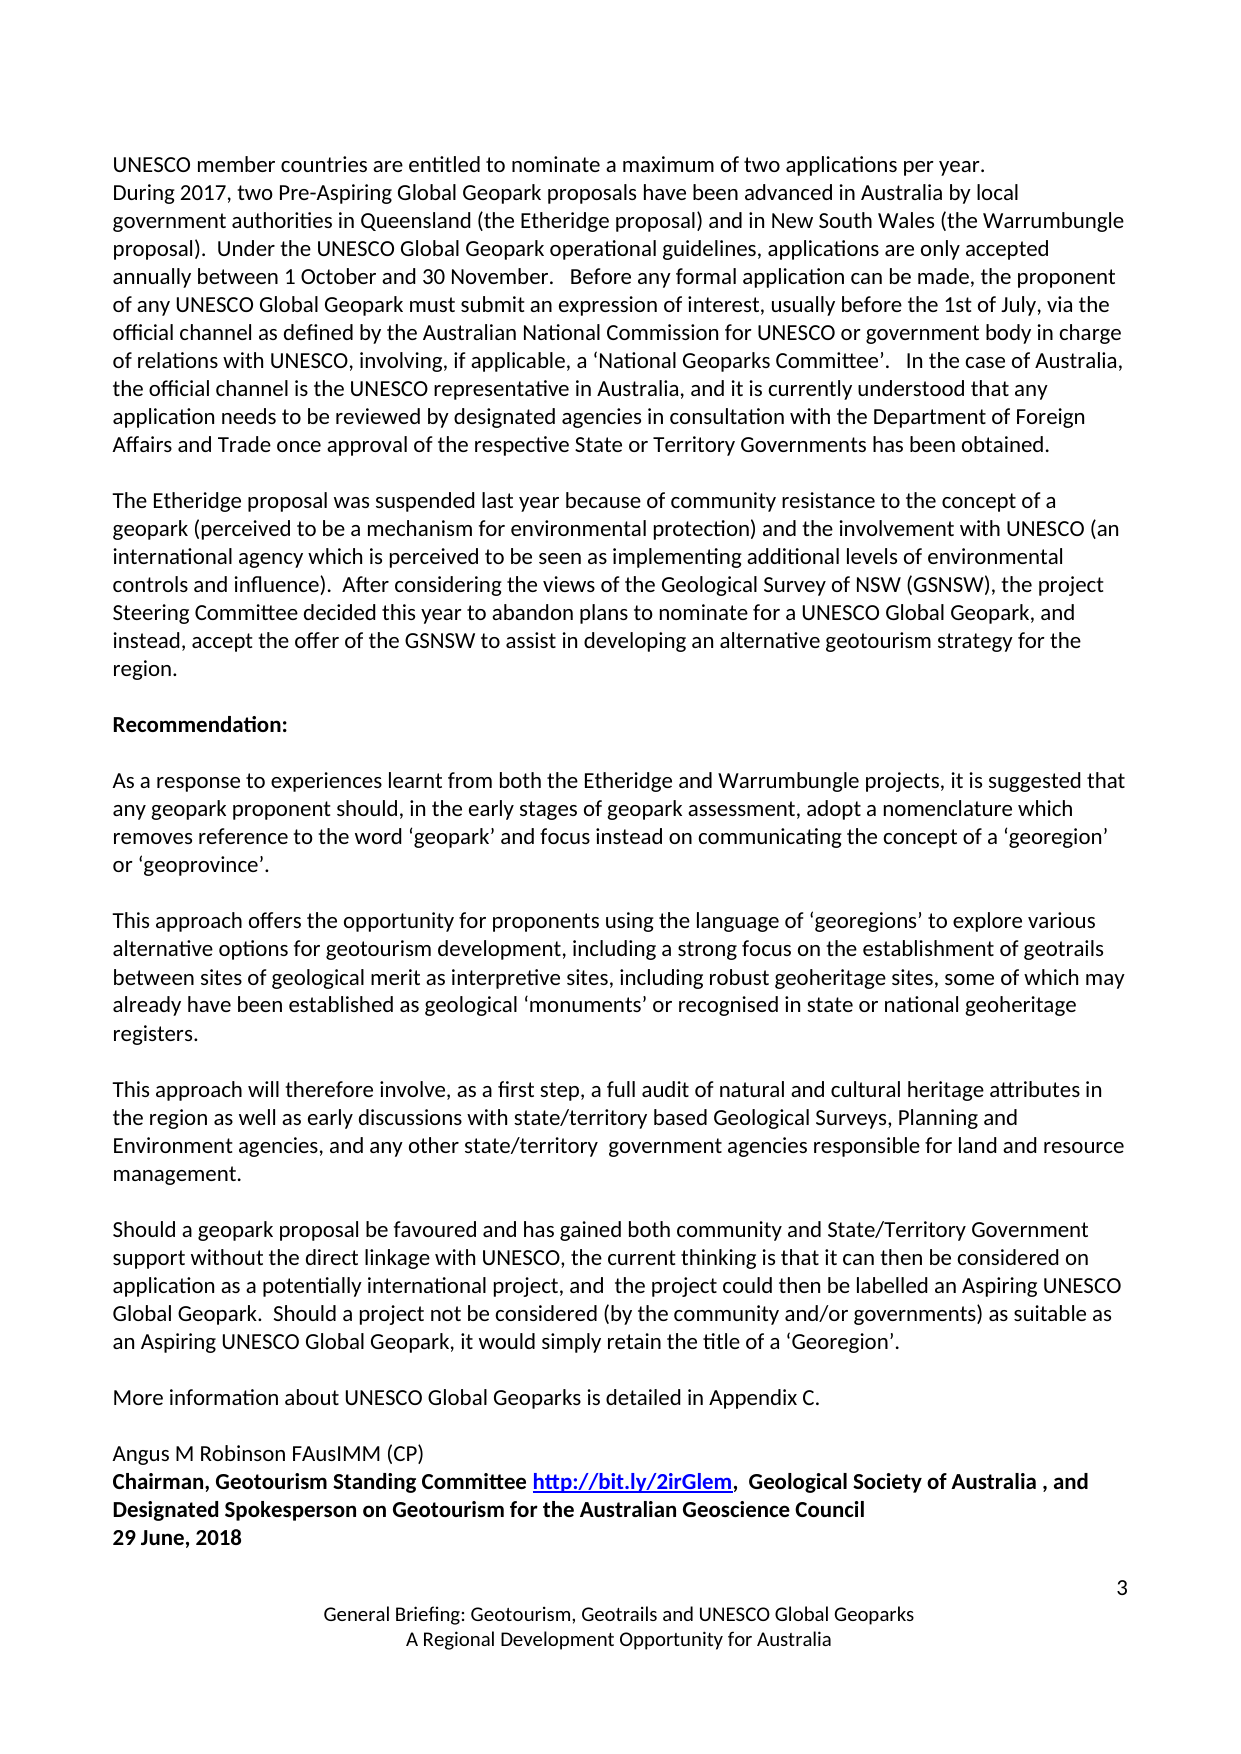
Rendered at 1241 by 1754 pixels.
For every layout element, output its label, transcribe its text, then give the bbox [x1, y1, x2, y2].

text This approach will therefore involve, as a first step, a full audit of natural and cultural heritage attributes in the region as well as early discussions with state/territory based Geological Surveys, Planning and Environment agencies, and any other state/territory government agencies responsible for land and resource management. [112, 1075, 1128, 1187]
text During 2017, two Pre-Aspiring Global Geopark proposals have been advanced in Australia by local government authorities in Queensland (the Etheridge proposal) and in New South Wales (the Warrumbungle proposal). Under the UNESCO Global Geopark operational guidelines, applications are only accepted annually between 1 October and 30 November. Before any formal application can be made, the proponent of any UNESCO Global Geopark must submit an expression of interest, usually before the 1st of July, via the official channel as defined by the Australian National Commission for UNESCO or government body in charge of relations with UNESCO, involving, if applicable, a ‘National Geoparks Committee’. In the case of Australia, the official channel is the UNESCO representative in Australia, and it is currently understood that any application needs to be reviewed by designated agencies in consultation with the Department of Foreign Affairs and Trade once approval of the respective State or Territory Governments has been obtained. [112, 178, 1128, 458]
text The Etheridge proposal was suspended last year because of community resistance to the concept of a geopark (perceived to be a mechanism for environmental protection) and the involvement with UNESCO (an international agency which is perceived to be seen as implementing additional levels of environmental controls and influence). After considering the views of the Geological Survey of NSW (GSNSW), the project Steering Committee decided this year to abandon plans to nominate for a UNESCO Global Geopark, and instead, accept the offer of the GSNSW to assist in developing an alternative geotourism strategy for the region. [112, 486, 1128, 682]
text Chairman, Geotourism Standing Committee http://bit.ly/2irGlem, Geological Society of Australia , and Designated Spokesperson on Geotourism for the Australian Geoscience Council [112, 1467, 1128, 1523]
text 29 June, 2018 [112, 1523, 1128, 1551]
text Recommendation: [112, 710, 1128, 738]
text Angus M Robinson FAusIMM (CP) [112, 1439, 1128, 1467]
text As a response to experiences learnt from both the Etheridge and Warrumbungle projects, it is suggested that any geopark proponent should, in the early stages of geopark assessment, adopt a nomenclature which removes reference to the word ‘geopark’ and focus instead on communicating the concept of a ‘georegion’ or ‘geoprovince’. [112, 766, 1128, 878]
text This approach offers the opportunity for proponents using the language of ‘georegions’ to explore various alternative options for geotourism development, including a strong focus on the establishment of geotrails between sites of geological merit as interpretive sites, including robust geoheritage sites, some of which may already have been established as geological ‘monuments’ or recognised in state or national geoheritage registers. [112, 907, 1128, 1047]
text More information about UNESCO Global Geoparks is detailed in Appendix C. [112, 1383, 1128, 1411]
text Should a geopark proposal be favoured and has gained both community and State/Territory Government support without the direct linkage with UNESCO, the current thinking is that it can then be considered on application as a potentially international project, and the project could then be labelled an Aspiring UNESCO Global Geopark. Should a project not be considered (by the community and/or governments) as suitable as an Aspiring UNESCO Global Geopark, it would simply retain the title of a ‘Georegion’. [112, 1215, 1128, 1355]
text UNESCO member countries are entitled to nominate a maximum of two applications per year. [112, 150, 1128, 178]
